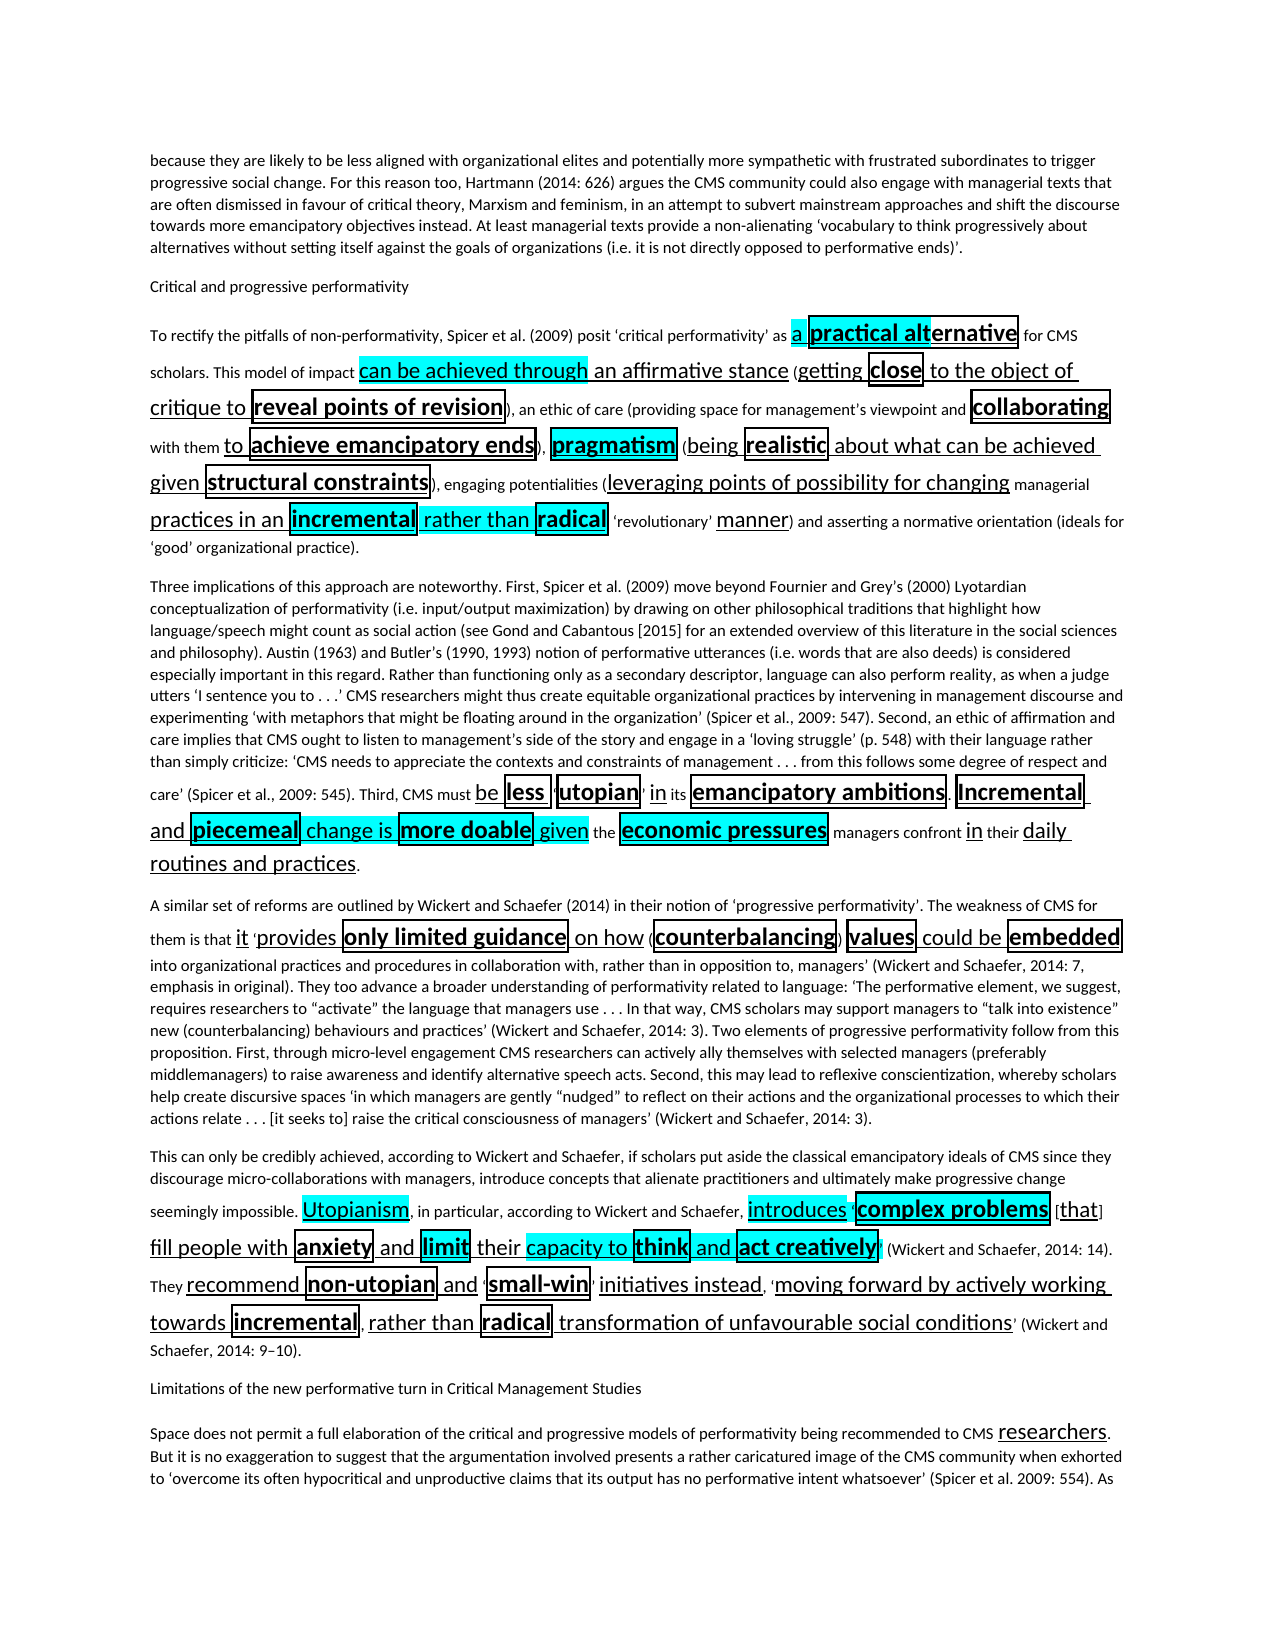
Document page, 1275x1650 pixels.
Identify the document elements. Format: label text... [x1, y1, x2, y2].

text This can only be credibly achieved, according to Wickert and Schaefer, if scholars put aside the classical emancipatory ideals of CMS since they discourage micro-collaborations with managers, introduce concepts that alienate practitioners and ultimately make progressive change seemingly impossible. Utopianism, in particular, according to Wickert and Schaefer, introduces ‘complex problems [that] fill people with anxiety and limit their capacity to think and act creatively’ (Wickert and Schaefer, 2014: 14). They recommend non-utopian and ‘small-win’ initiatives instead, ‘moving forward by actively working towards incremental, rather than radical transformation of unfavourable social conditions’ (Wickert and Schaefer, 2014: 9–10). [150, 1146, 1125, 1360]
text Critical and progressive performativity [150, 276, 1125, 296]
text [150, 150, 1125, 258]
text Three implications of this approach are noteworthy. First, Spicer et al. (2009) move beyond Fournier and Grey’s (2000) Lyotardian conceptualization of performativity (i.e. input/output maximization) by drawing on other philosophical traditions that highlight how language/speech might count as social action (see Gond and Cabantous [2015] for an extended overview of this literature in the social sciences and philosophy). Austin (1963) and Butler’s (1990, 1993) notion of performative utterances (i.e. words that are also deeds) is considered especially important in this regard. Rather than functioning only as a secondary descriptor, language can also perform reality, as when a judge utters ‘I sentence you to . . .’ CMS researchers might thus create equitable organizational practices by intervening in management discourse and experimenting ‘with metaphors that might be floating around in the organization’ (Spicer et al., 2009: 547). Second, an ethic of affirmation and care implies that CMS ought to listen to management’s side of the story and engage in a ‘loving struggle’ (p. 548) with their language rather than simply criticize: ‘CMS needs to appreciate the contexts and constraints of management . . . from this follows some degree of respect and care’ (Spicer et al., 2009: 545). Third, CMS must be less ‘utopian’ in its emancipatory ambitions. Incremental and piecemeal change is more doable given the economic pressures managers confront in their daily routines and practices. [150, 576, 1125, 877]
text Limitations of the new performative turn in Critical Management Studies [150, 1378, 1125, 1399]
text To rectify the pitfalls of non-performativity, Spicer et al. (2009) posit ‘critical performativity’ as a practical alternative for CMS scholars. This model of impact can be achieved through an affirmative stance (getting close to the object of critique to reveal points of revision), an ethic of care (providing space for management’s viewpoint and collaborating with them to achieve emancipatory ends), pragmatism (being realistic about what can be achieved given structural constraints), engaging potentialities (leveraging points of possibility for changing managerial practices in an incremental rather than radical ‘revolutionary’ manner) and asserting a normative orientation (ideals for ‘good’ organizational practice). [150, 314, 1125, 558]
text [150, 1417, 1125, 1489]
text A similar set of reforms are outlined by Wickert and Schaefer (2014) in their notion of ‘progressive performativity’. The weakness of CMS for them is that it ‘provides only limited guidance on how (counterbalancing) values could be embedded into organizational practices and procedures in collaboration with, rather than in opposition to, managers’ (Wickert and Schaefer, 2014: 7, emphasis in original). They too advance a broader understanding of performativity related to language: ‘The performative element, we suggest, requires researchers to “activate” the language that managers use . . . In that way, CMS scholars may support managers to “talk into existence” new (counterbalancing) behaviours and practices’ (Wickert and Schaefer, 2014: 3). Two elements of progressive performativity follow from this proposition. First, through micro-level engagement CMS researchers can actively ally themselves with selected managers (preferably middlemanagers) to raise awareness and identify alternative speech acts. Second, this may lead to reflexive conscientization, whereby scholars help create discursive spaces ‘in which managers are gently “nudged” to reflect on their actions and the organizational processes to which their actions relate . . . [it seeks to] raise the critical consciousness of managers’ (Wickert and Schaefer, 2014: 3). [150, 896, 1125, 1128]
